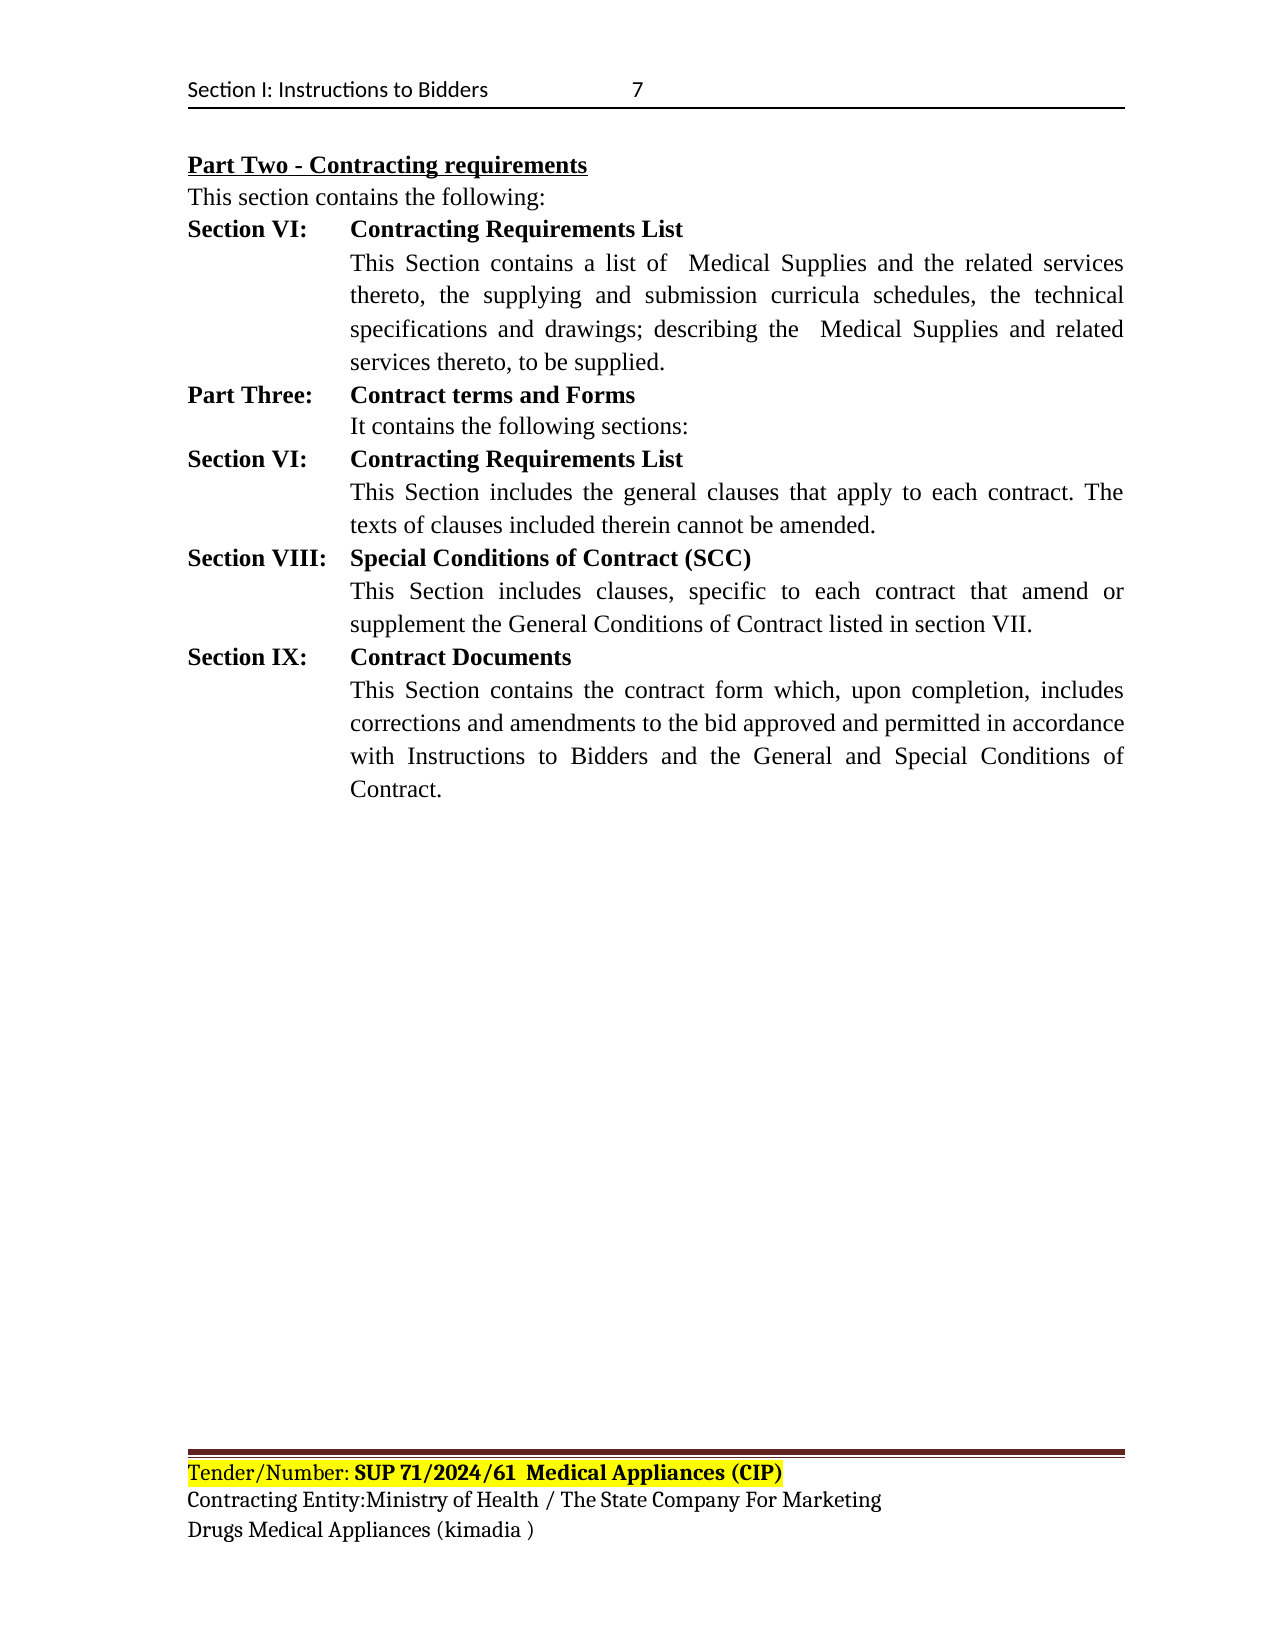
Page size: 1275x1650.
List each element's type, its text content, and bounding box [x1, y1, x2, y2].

text This Section includes clauses, specific to each contract that amend or supplement the General Conditions of Contract listed in section VII. [350, 576, 1125, 638]
text This Section contains the contract form which, upon completion, includes corrections and amendments to the bid approved and permitted in accordance with Instructions to Bidders and the General and Special Conditions of Contract. [350, 675, 1125, 803]
text It contains the following sections: [187, 411, 1125, 440]
text This Section includes the general clauses that apply to each contract. The texts of clauses included therein cannot be amended. [350, 477, 1125, 539]
text Section VI: Contracting Requirements List [187, 214, 1125, 243]
text Section VIII: Special Conditions of Contract (SCC) [187, 543, 1125, 572]
text Section IX: Contract Documents [187, 642, 1125, 671]
text Part Three: Contract terms and Forms [187, 380, 1125, 408]
text Part Two - Contracting requirements [187, 150, 1125, 179]
text This section contains the following: [187, 182, 1125, 210]
text This Section contains a list of Medical Supplies and the related services thereto, the supplying and submission curricula schedules, the technical specifications and drawings; describing the Medical Supplies and related services thereto, to be supplied. [350, 248, 1125, 375]
text Section VI: Contracting Requirements List [187, 444, 1125, 473]
